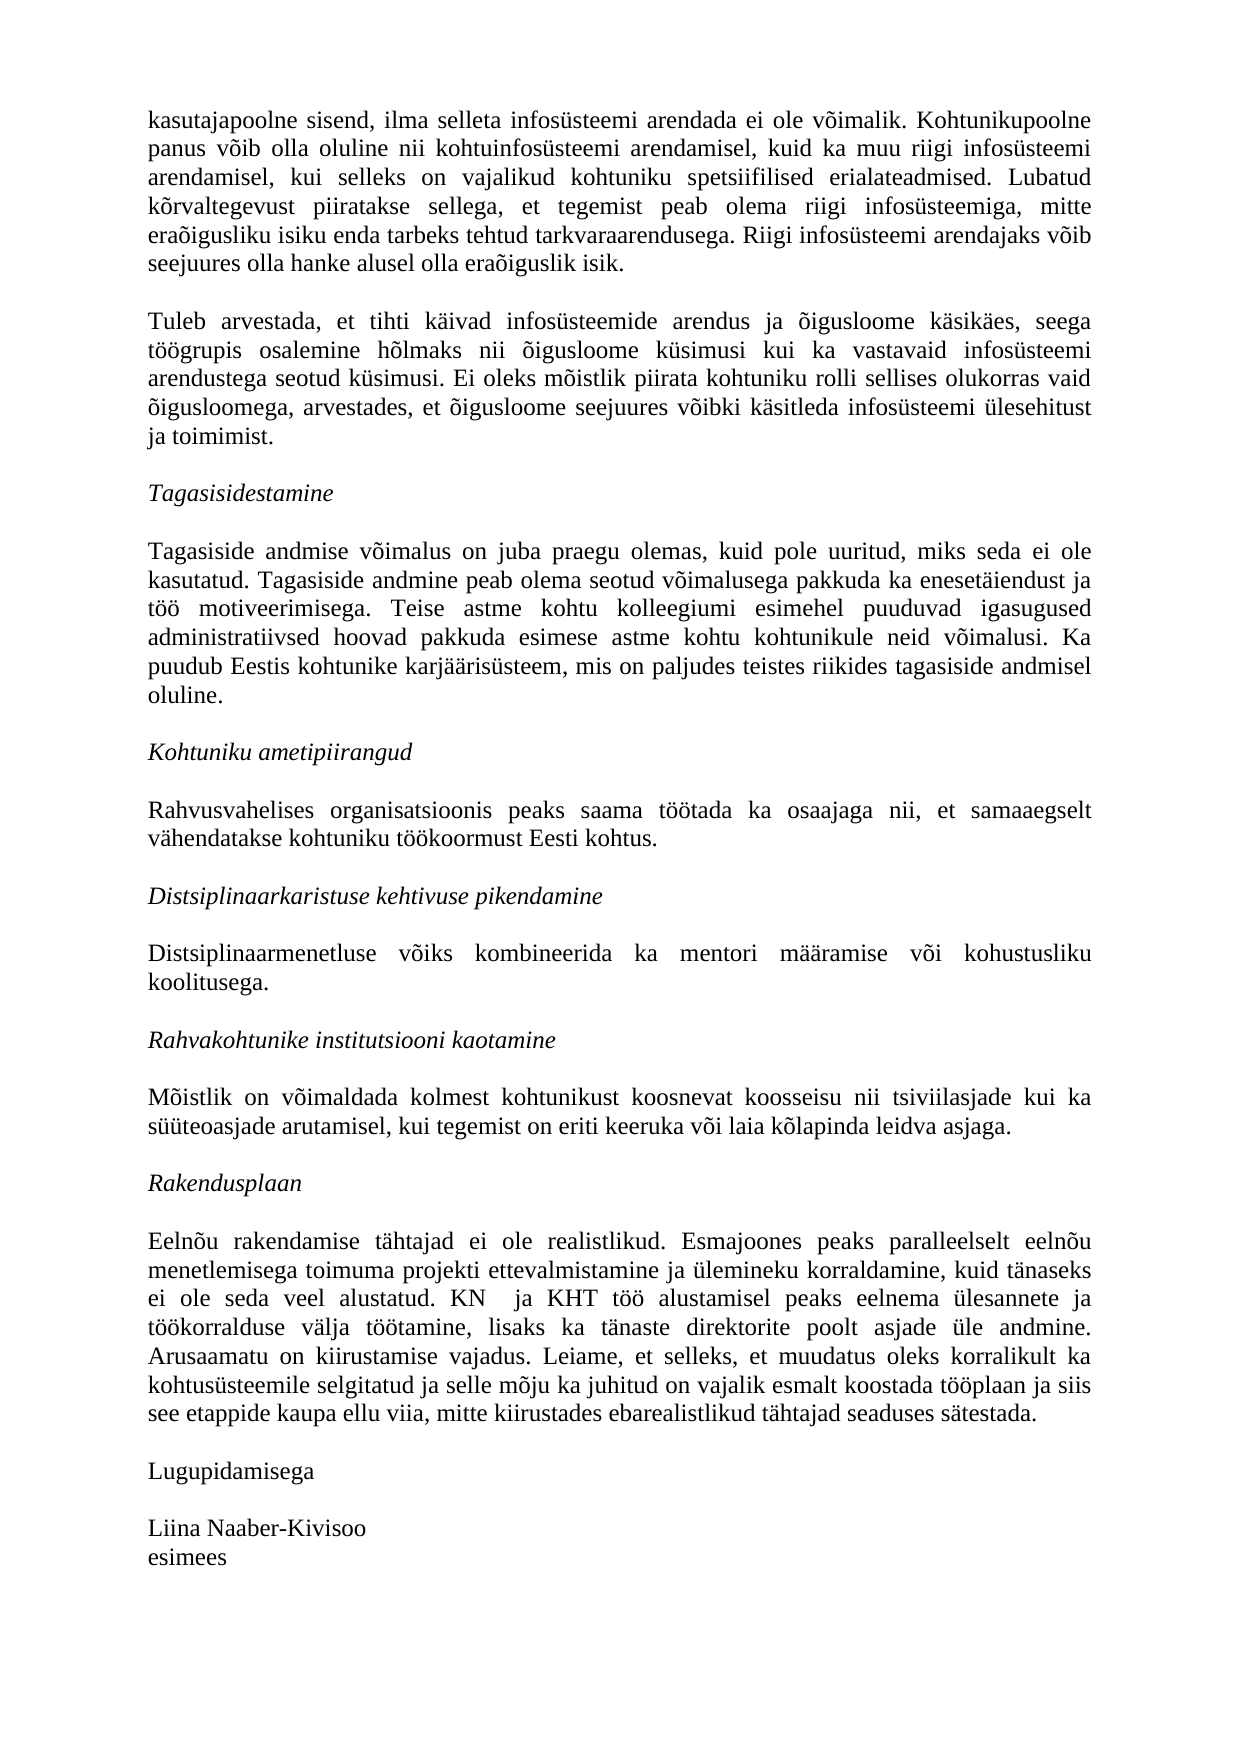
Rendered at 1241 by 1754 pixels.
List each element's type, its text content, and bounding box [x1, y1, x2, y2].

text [148, 105, 1092, 277]
text Eelnõu rakendamise tähtajad ei ole realistlikud. Esmajoones peaks paralleelselt eelnõu menetlemisega toimuma projekti ettevalmistamine ja ülemineku korraldamine, kuid tänaseks ei ole seda veel alustatud. KN ja KHT töö alustamisel peaks eelnema ülesannete ja töökorralduse välja töötamine, lisaks ka tänaste direktorite poolt asjade üle andmine. Arusaamatu on kiirustamise vajadus. Leiame, et selleks, et muudatus oleks korralikult ka kohtusüsteemile selgitatud ja selle mõju ka juhitud on vajalik esmalt koostada tööplaan ja siis see etappide kaupa ellu viia, mitte kiirustades ebarealistlikud tähtajad seaduses sätestada. [148, 1226, 1092, 1427]
text esimees [148, 1542, 1092, 1571]
text Mõistlik on võimaldada kolmest kohtunikust koosnevat koosseisu nii tsiviilasjade kui ka süüteoasjade arutamisel, kui tegemist on eriti keeruka või laia kõlapinda leidva asjaga. [148, 1082, 1092, 1140]
text Distsiplinaarmenetluse võiks kombineerida ka mentori määramise või kohustusliku koolitusega. [148, 938, 1092, 996]
text Lugupidamisega [148, 1456, 1092, 1485]
text Rakendusplaan [148, 1168, 1092, 1197]
text Rahvusvahelises organisatsioonis peaks saama töötada ka osaajaga nii, et samaaegselt vähendatakse kohtuniku töökoormust Eesti kohtus. [148, 795, 1092, 852]
text Distsiplinaarkaristuse kehtivuse pikendamine [148, 881, 1092, 910]
text Tagasisidestamine [148, 478, 1092, 507]
text Kohtuniku ametipiirangud [148, 737, 1092, 766]
text Liina Naaber-Kivisoo [148, 1513, 1092, 1542]
text Tuleb arvestada, et tihti käivad infosüsteemide arendus ja õigusloome käsikäes, seega töögrupis osalemine hõlmaks nii õigusloome küsimusi kui ka vastavaid infosüsteemi arendustega seotud küsimusi. Ei oleks mõistlik piirata kohtuniku rolli sellises olukorras vaid õigusloomega, arvestades, et õigusloome seejuures võibki käsitleda infosüsteemi ülesehitust ja toimimist. [148, 306, 1092, 450]
text Tagasiside andmise võimalus on juba praegu olemas, kuid pole uuritud, miks seda ei ole kasutatud. Tagasiside andmine peab olema seotud võimalusega pakkuda ka enesetäiendust ja töö motiveerimisega. Teise astme kohtu kolleegiumi esimehel puuduvad igasugused administratiivsed hoovad pakkuda esimese astme kohtu kohtunikule neid võimalusi. Ka puudub Eestis kohtunike karjäärisüsteem, mis on paljudes teistes riikides tagasiside andmisel oluline. [148, 536, 1092, 708]
text Rahvakohtunike institutsiooni kaotamine [148, 1025, 1092, 1053]
